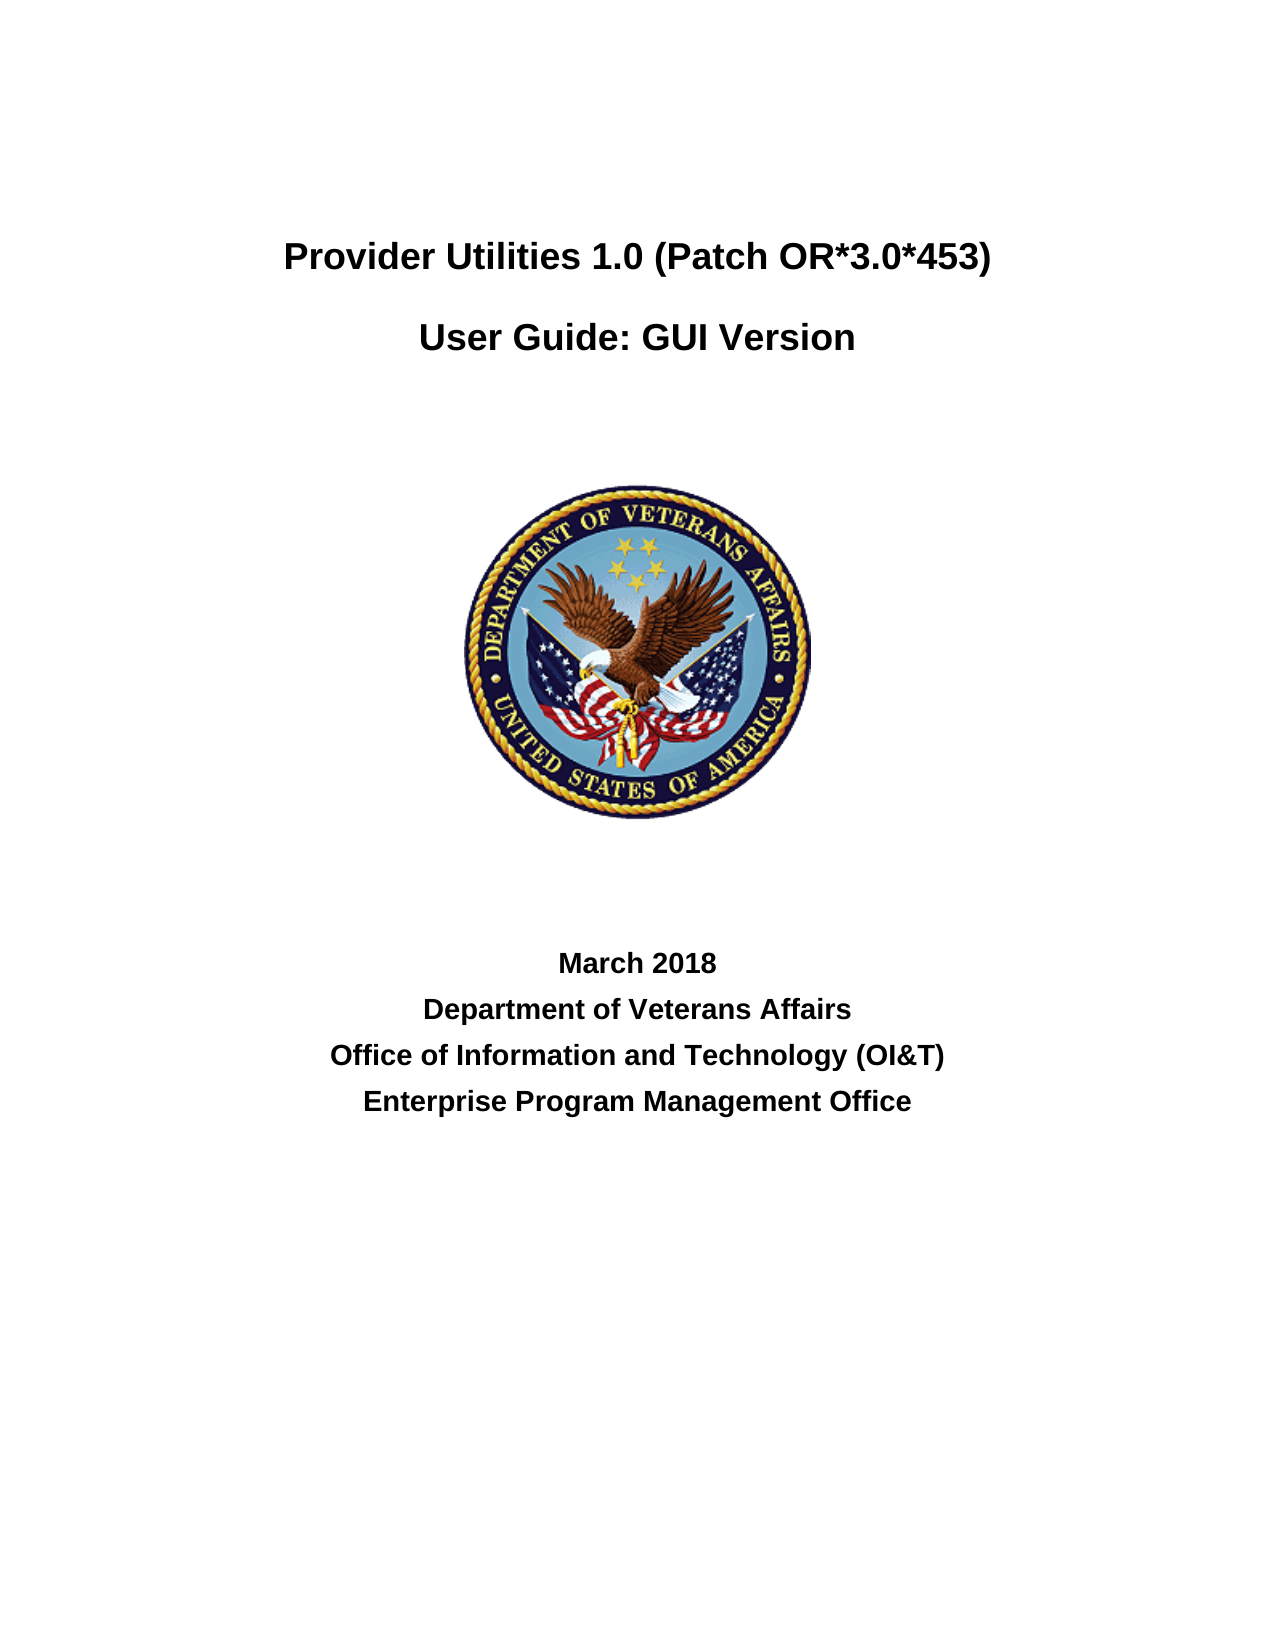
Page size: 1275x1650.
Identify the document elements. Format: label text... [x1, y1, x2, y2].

title User Guide: GUI Version [150, 315, 1125, 358]
title March 2018 [150, 946, 1125, 979]
title Provider Utilities 1.0 (Patch OR*3.0*453) [150, 234, 1125, 277]
picture [464, 483, 811, 821]
text Office of Information and Technology (OI&T) [150, 1038, 1125, 1071]
title Enterprise Program Management Office [150, 1084, 1125, 1117]
title Department of Veterans Affairs [150, 992, 1125, 1025]
